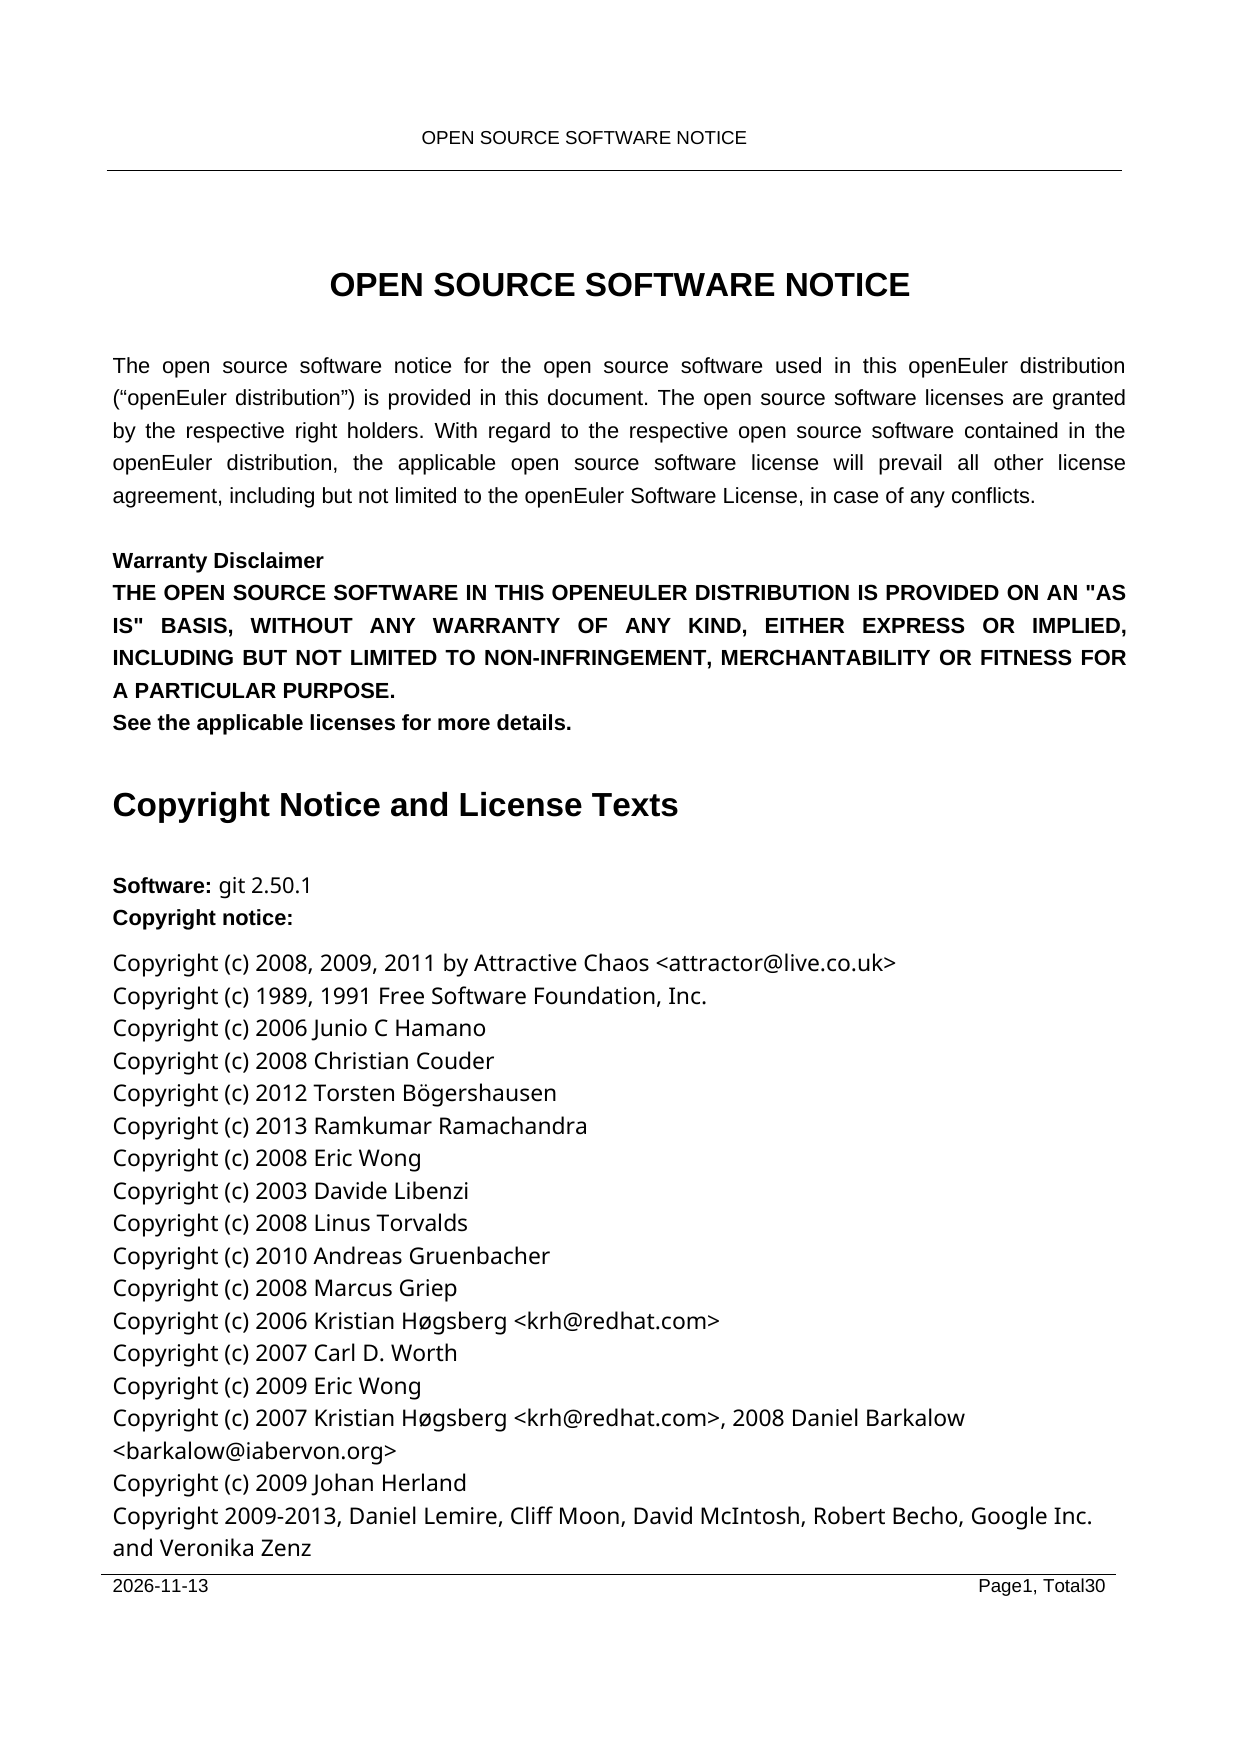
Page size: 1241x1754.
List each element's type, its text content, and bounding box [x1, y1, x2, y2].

text Warranty Disclaimer [112, 544, 1128, 576]
text Copyright Notice and License Texts [112, 771, 1128, 836]
text OPEN SOURCE SOFTWARE NOTICE [112, 251, 1128, 316]
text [112, 947, 1128, 1564]
text The open source software notice for the open source software used in this openEuler distribution (“openEuler distribution”) is provided in this document. The open source software licenses are granted by the respective right holders. With regard to the respective open source software contained in the openEuler distribution, the applicable open source software license will prevail all other license agreement, including but not limited to the openEuler Software License, in case of any conflicts. [112, 349, 1128, 511]
text Copyright notice: [112, 901, 1128, 934]
text THE OPEN SOURCE SOFTWARE IN THIS OPENEULER DISTRIBUTION IS PROVIDED ON AN "AS IS" BASIS, WITHOUT ANY WARRANTY OF ANY KIND, EITHER EXPRESS OR IMPLIED, INCLUDING BUT NOT LIMITED TO NON-INFRINGEMENT, MERCHANTABILITY OR FITNESS FOR A PARTICULAR PURPOSE. See the applicable licenses for more details. [112, 576, 1128, 739]
title Software: git 2.50.1 [112, 869, 1128, 901]
